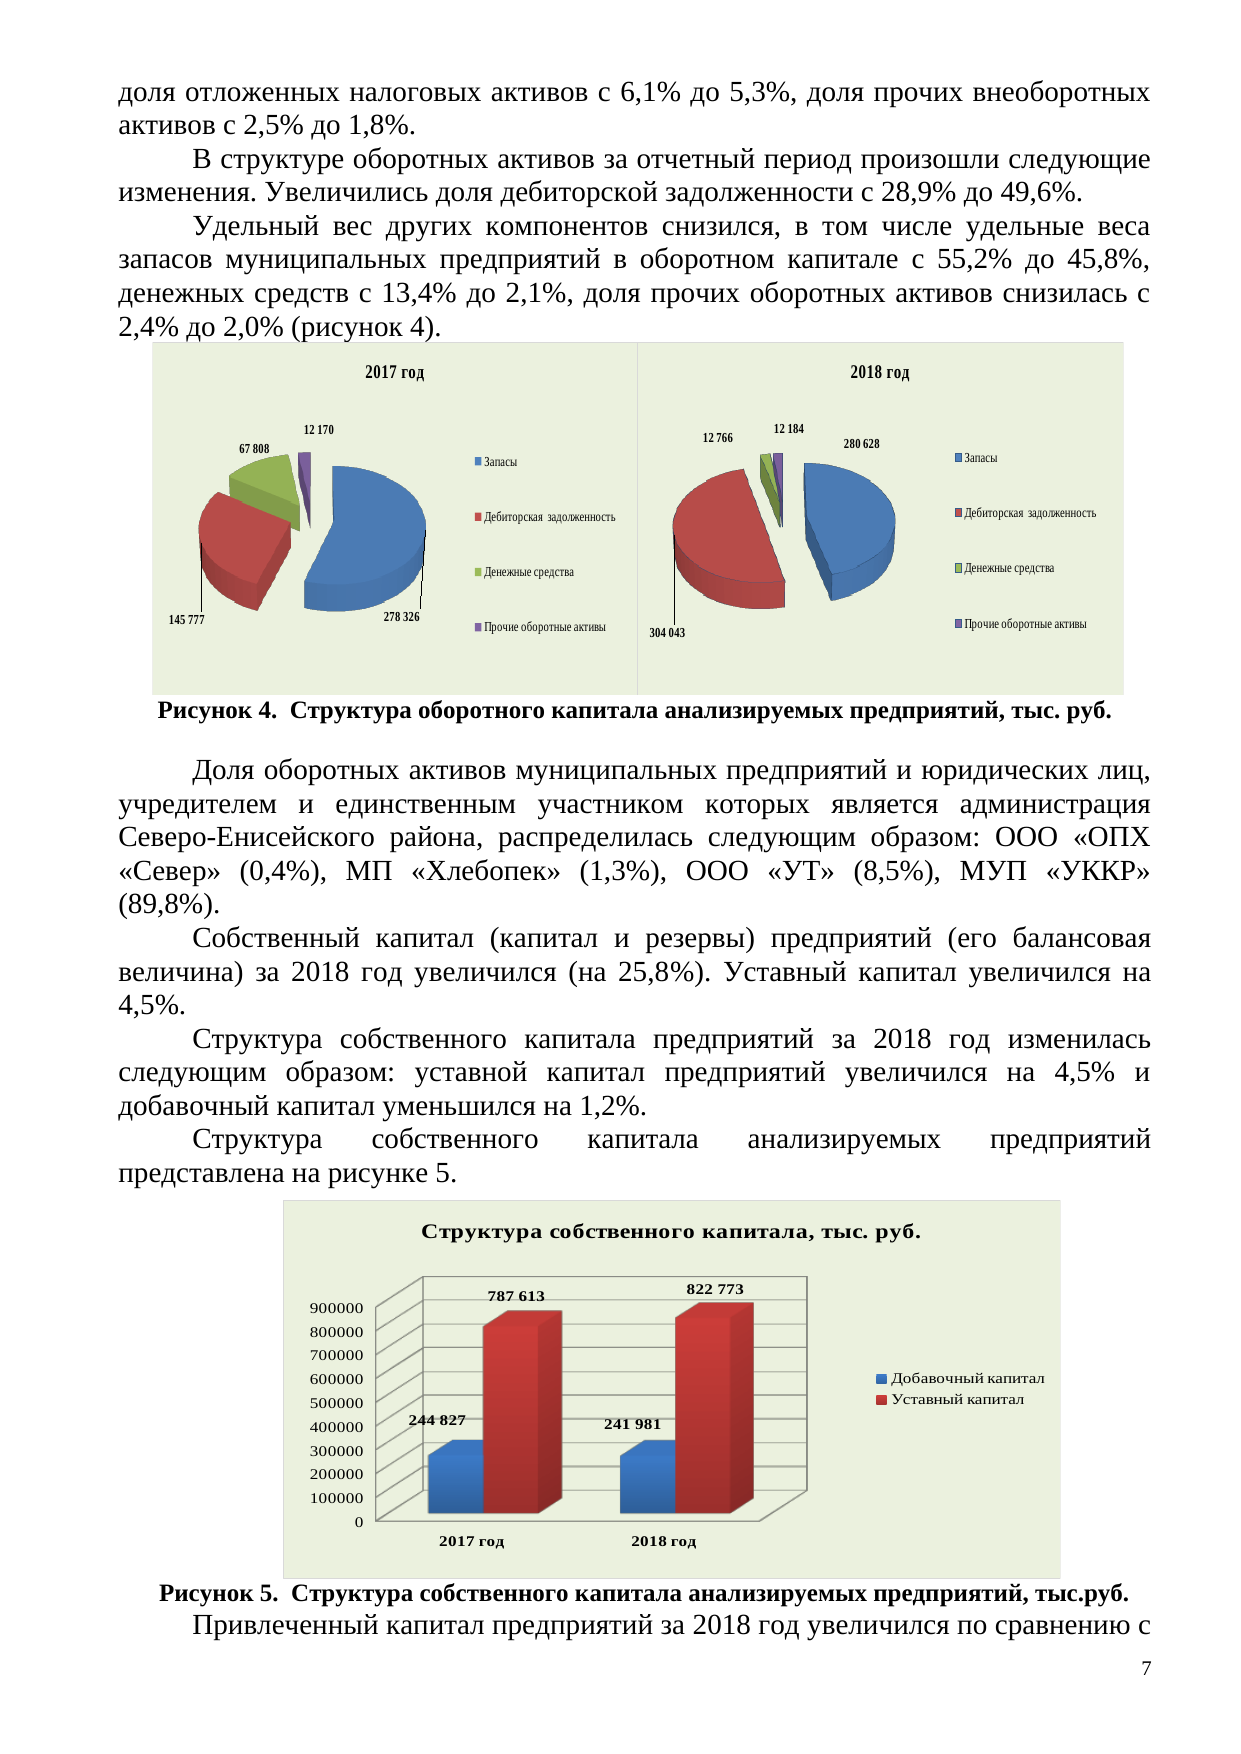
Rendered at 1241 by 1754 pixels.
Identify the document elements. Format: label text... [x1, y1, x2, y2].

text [118, 1607, 1152, 1640]
text Доля оборотных активов муниципальных предприятий и юридических лиц, учредителем и единственным участником которых является администрация Северо-Енисейского района, распределилась следующим образом: ООО «ОПХ «Север» (0,4%), МП «Хлебопек» (1,3%), ООО «УТ» (8,5%), МУП «УККР» (89,8%). [118, 752, 1152, 920]
text Структура собственного капитала анализируемых предприятий представлена на рисунке 5. [118, 1121, 1152, 1188]
text Собственный капитал (капитал и резервы) предприятий (его балансовая величина) за 2018 год увеличился (на 25,8%). Уставный капитал увеличился на 4,5%. [118, 920, 1152, 1021]
text В структуре оборотных активов за отчетный период произошли следующие изменения. Увеличились доля дебиторской задолженности с 28,9% до 49,6%. [118, 141, 1152, 208]
list Рисунок 5. Структура собственного капитала анализируемых предприятий, тыс.руб. [118, 1578, 1152, 1607]
text Структура собственного капитала предприятий за 2018 год изменилась следующим образом: уставной капитал предприятий увеличился на 4,5% и добавочный капитал уменьшился на 1,2%. [118, 1021, 1152, 1121]
text Рисунок 4. Структура оборотного капитала анализируемых предприятий, тыс. руб. [118, 695, 1152, 724]
text Удельный вес других компонентов снизился, в том числе удельные веса запасов муниципальных предприятий в оборотном капитале с 55,2% до 45,8%, денежных средств с 13,4% до 2,1%, доля прочих оборотных активов снизилась с 2,4% до 2,0% (рисунок 4). [118, 208, 1152, 342]
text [118, 74, 1152, 141]
